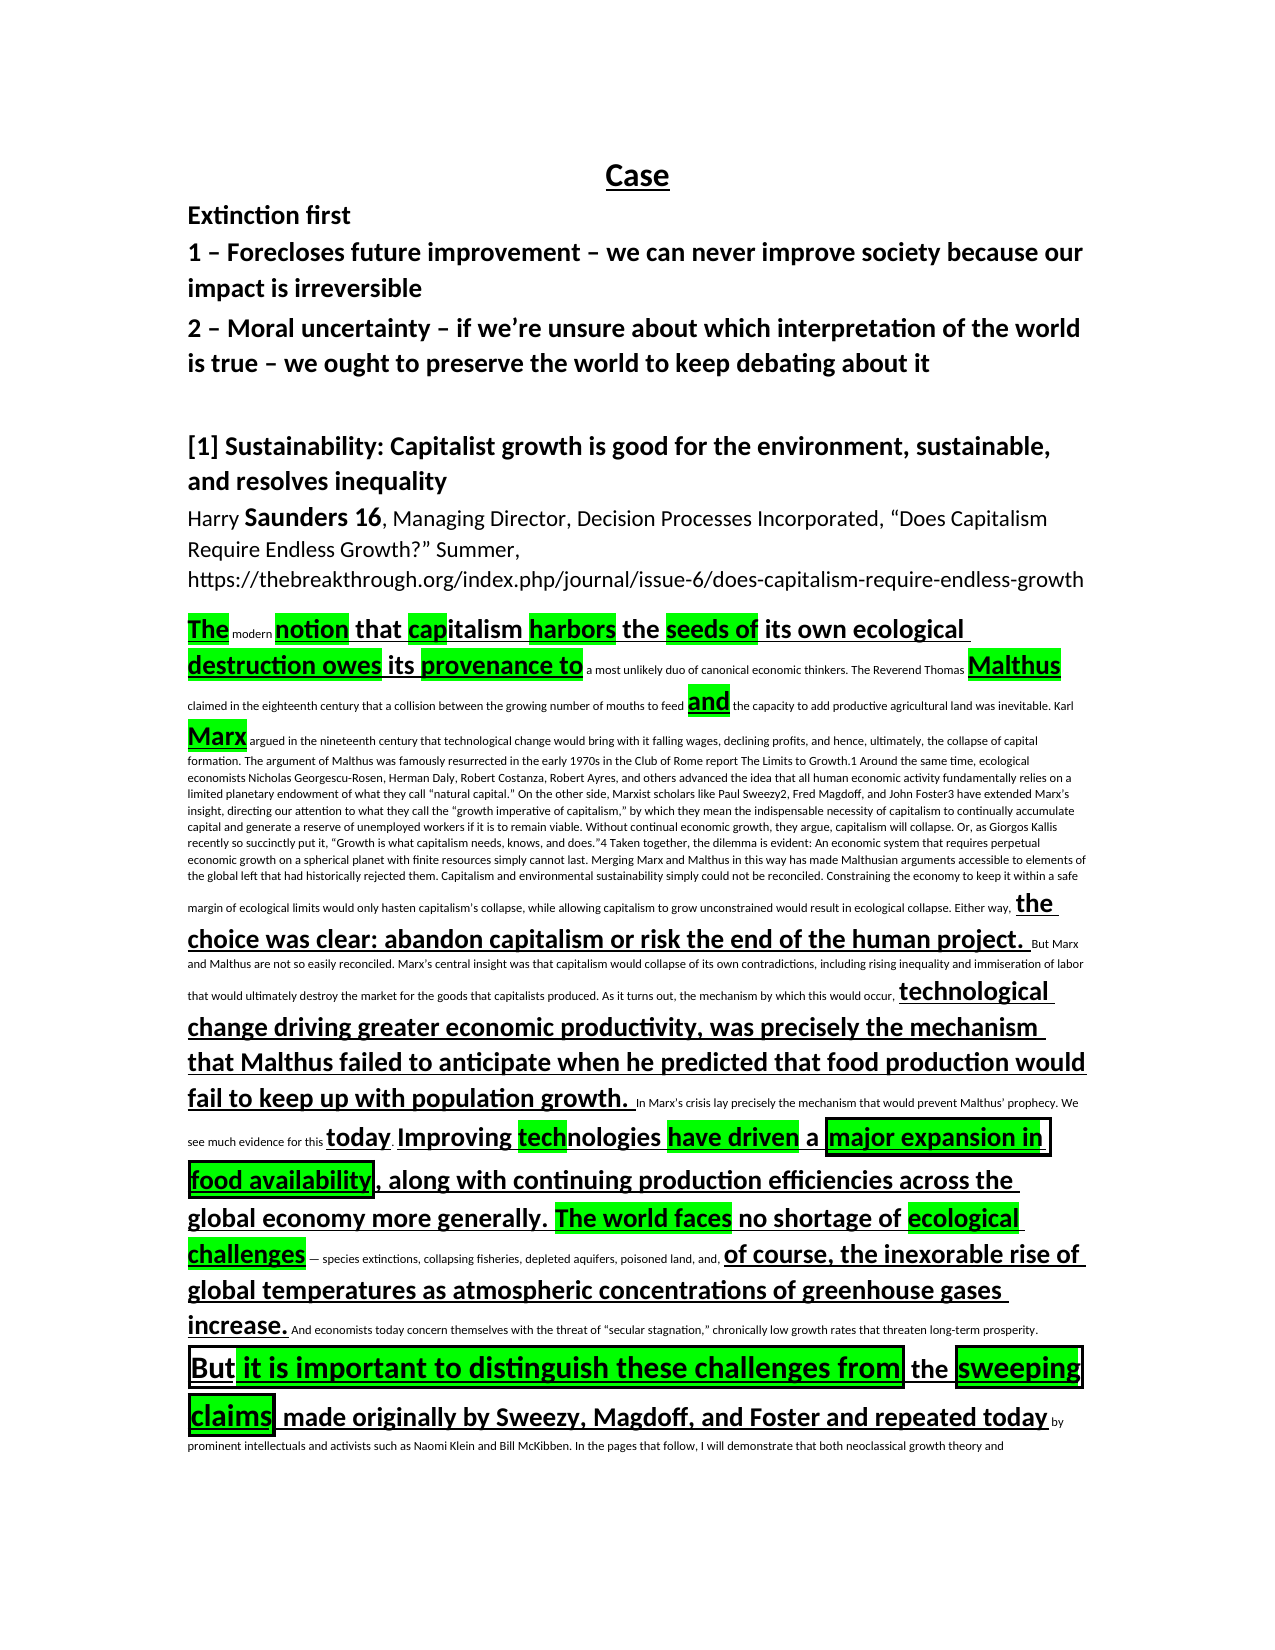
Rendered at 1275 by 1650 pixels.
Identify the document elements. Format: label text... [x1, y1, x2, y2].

subtitle Case [187, 154, 1087, 195]
subtitle [1] Sustainability: Capitalist growth is good for the environment, sustainable, and resolves inequality [187, 429, 1087, 497]
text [187, 1075, 1087, 1454]
subtitle 1 – Forecloses future improvement – we can never improve society because our impact is irreversible [187, 235, 1087, 304]
text Extinction first [187, 198, 1087, 231]
subtitle 2 – Moral uncertainty – if we’re unsure about which interpretation of the world is true – we ought to preserve the world to keep debating about it [187, 311, 1087, 379]
text Harry Saunders 16, Managing Director, Decision Processes Incorporated, “Does Capitalism Require Endless Growth?” Summer, https://thebreakthrough.org/index.php/journal/issue-6/does-capitalism-require-endless-growth [187, 500, 1087, 593]
